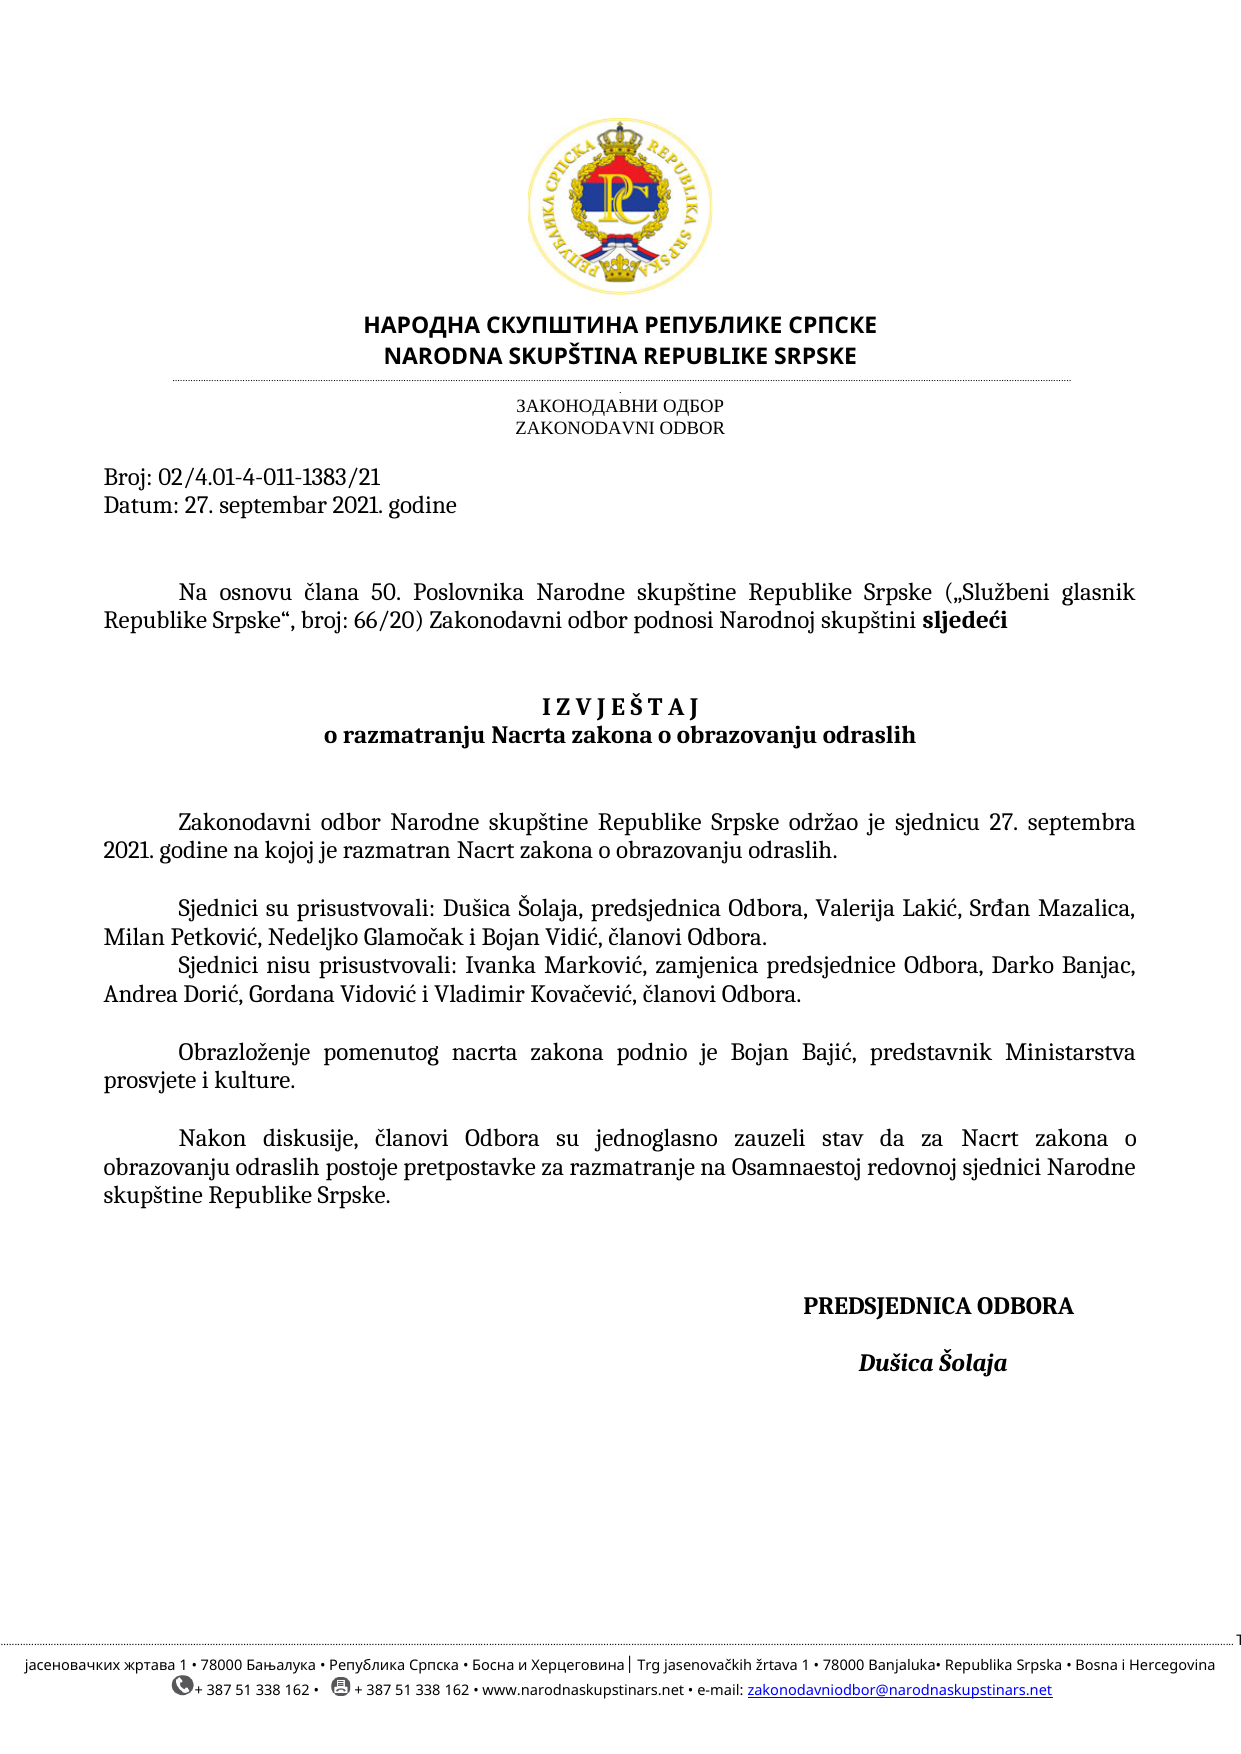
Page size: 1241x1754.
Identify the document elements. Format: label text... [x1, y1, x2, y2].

text Zakonodavni odbor Narodne skupštine Republike Srpske održao je sjednicu 27. septembra 2021. godine na kojoj je razmatran Nacrt zakona o obrazovanju odraslih. [103, 807, 1137, 865]
text Sjednici su prisustvovali: Dušica Šolaja, predsjednica Odbora, Valerija Lakić, Srđan Mazalica, Milan Petković, Nedeljko Glamočak i Bojan Vidić, članovi Odbora. [103, 894, 1137, 951]
text Sjednici nisu prisustvovali: Ivanka Marković, zamjenica predsjednice Odbora, Darko Banjac, Andrea Dorić, Gordana Vidović i Vladimir Kovačević, članovi Odbora. [103, 951, 1137, 1009]
text Broj: 02/4.01-4-011-1383/21 [103, 462, 1137, 491]
text o razmatranju Nacrta zakona o obrazovanju odraslih [103, 721, 1137, 750]
text Na osnovu člana 50. Poslovnika Narodne skupštine Republike Srpske („Službeni glasnik Republike Srpske“, broj: 66/20) Zakonodavni odbor podnosi Narodnoj skupštini sljedeći [103, 577, 1137, 635]
text Obrazloženje pomenutog nacrta zakona podnio je Bojan Bajić, predstavnik Ministarstva prosvjete i kulture. [103, 1037, 1137, 1095]
text Nakon diskusije, članovi Odbora su jednoglasno zauzeli stav da za Nacrt zakona o obrazovanju odraslih postoje pretpostavke za razmatranje na Osamnaestoj redovnoj sjednici Narodne skupštine Republike Srpske. [103, 1124, 1137, 1210]
text I Z V J E Š T A J [103, 692, 1137, 721]
text PREDSJEDNICA ODBORA [103, 1292, 1137, 1320]
text Datum: 27. septembar 2021. godine [103, 491, 1137, 520]
text Dušica Šolaja [103, 1349, 1137, 1378]
